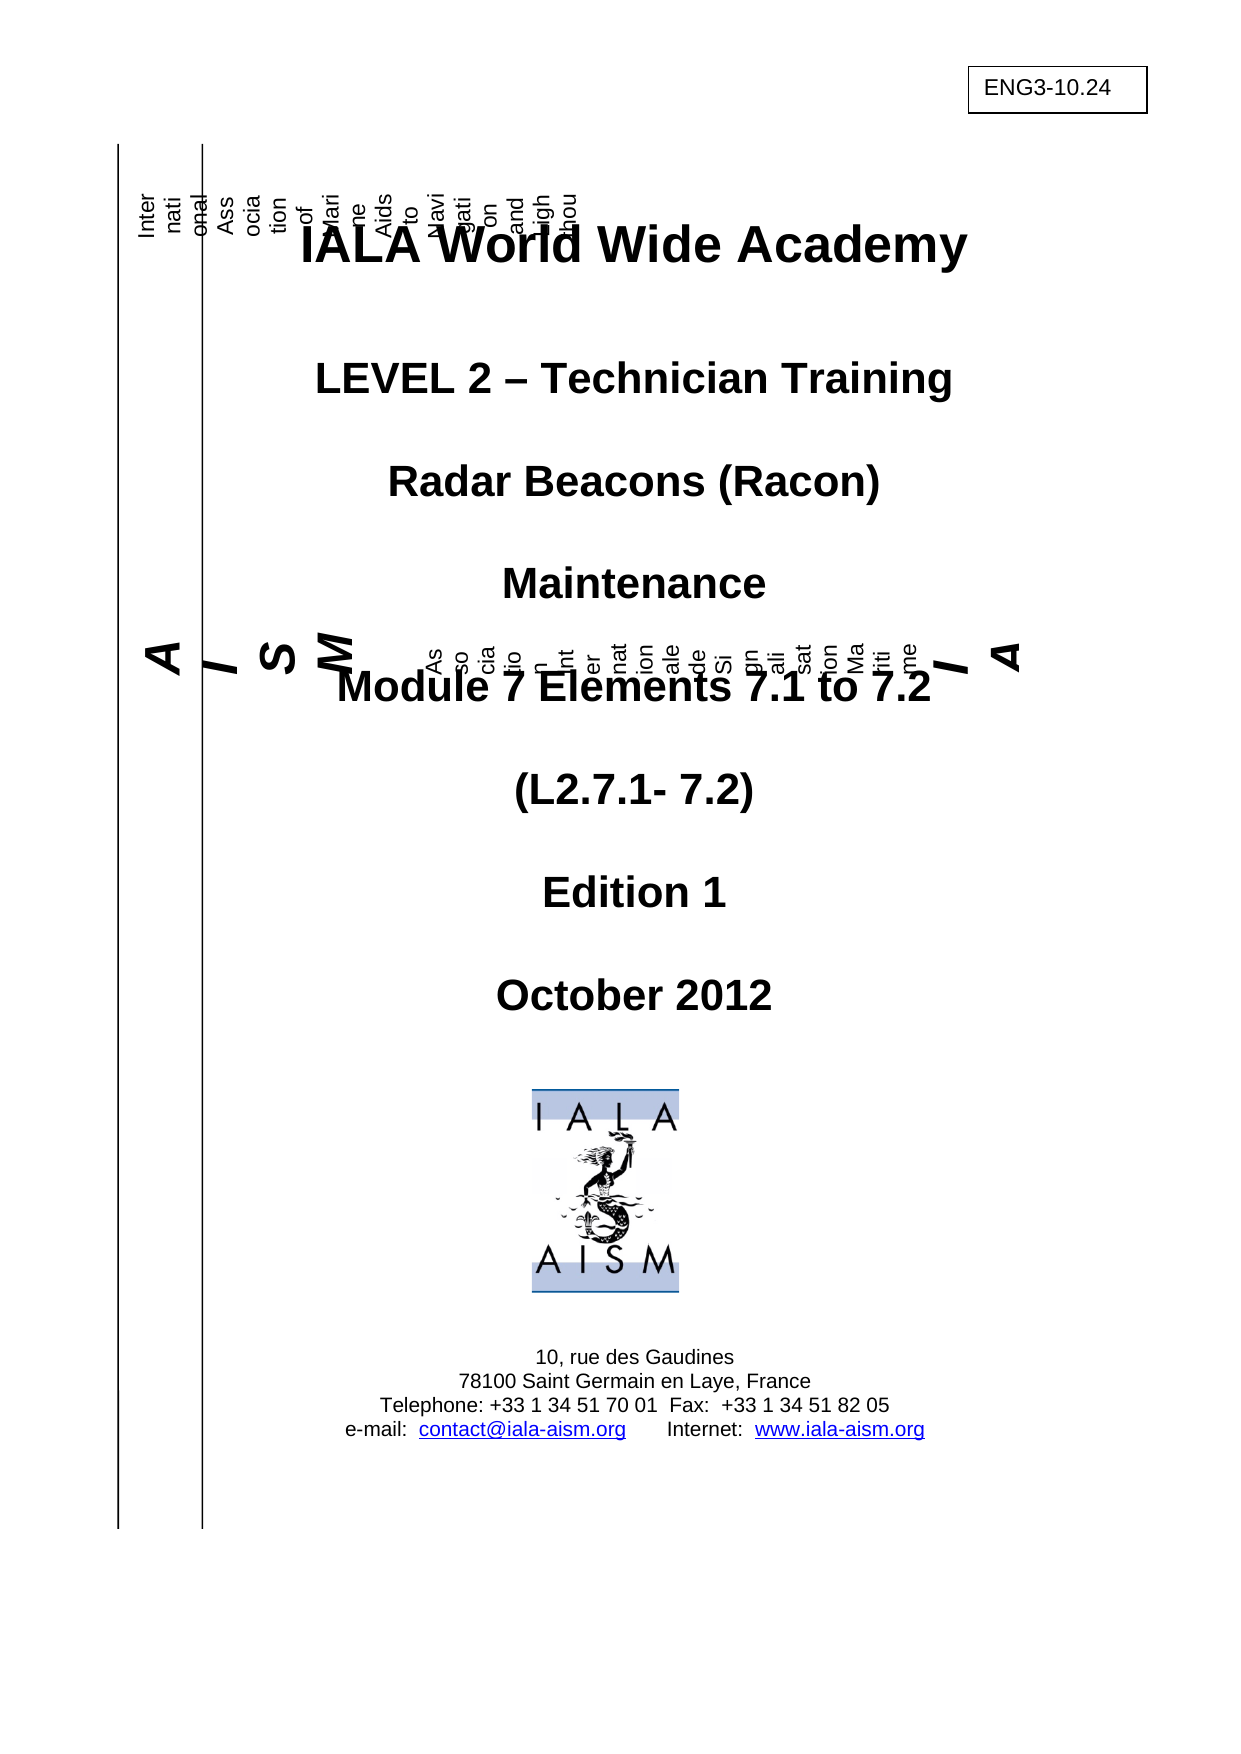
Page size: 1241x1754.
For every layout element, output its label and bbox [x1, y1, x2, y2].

picture [531, 1089, 680, 1293]
